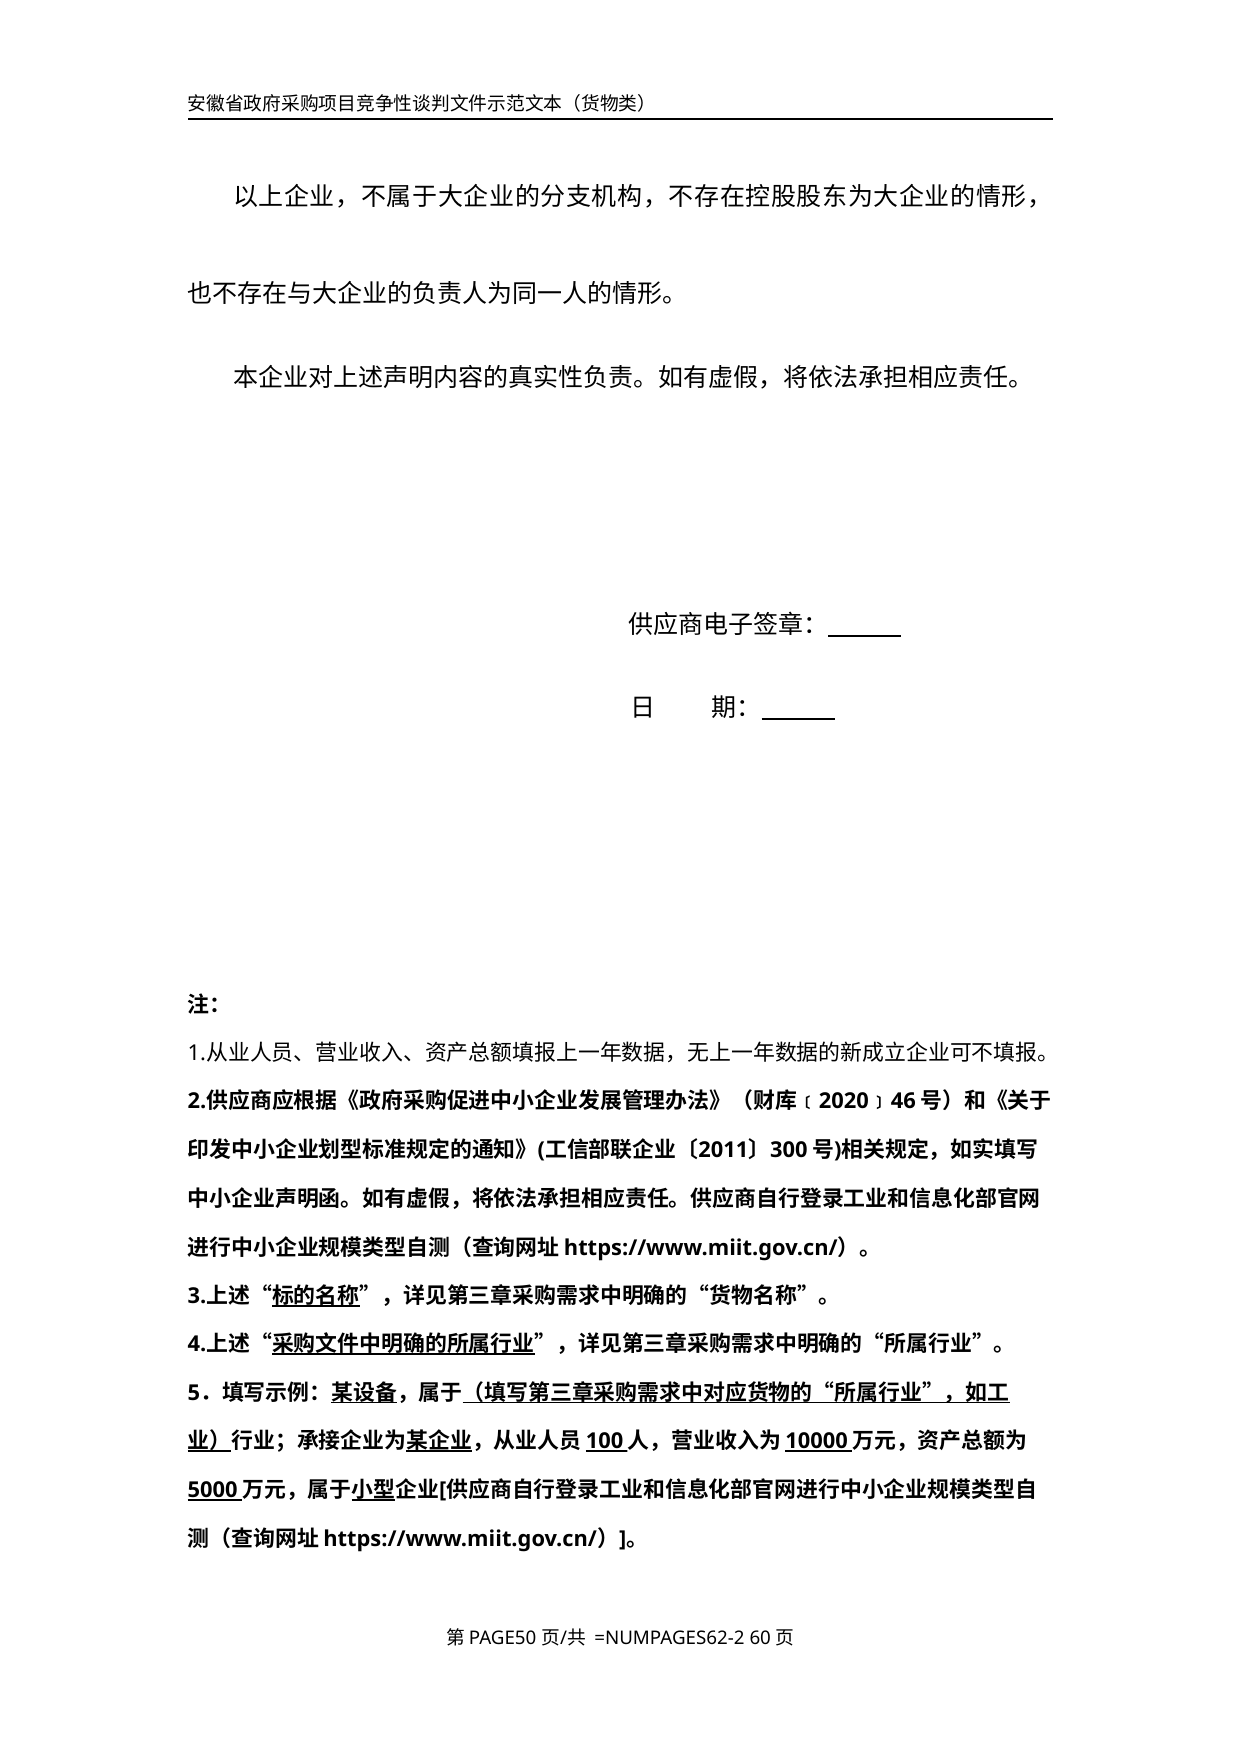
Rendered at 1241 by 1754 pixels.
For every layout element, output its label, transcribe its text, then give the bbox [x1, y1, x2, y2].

text 供应商电子签章： [187, 590, 1053, 655]
text 5．填写示例：某设备，属于（填写第三章采购需求中对应货物的“所属行业”，如工业）行业；承接企业为某企业，从业人员100人，营业收入为10000万元，资产总额为5000万元，属于小型企业[供应商自行登录工业和信息化部官网进行中小企业规模类型自测（查询网址https://www.miit.gov.cn/）]。 [187, 1374, 1053, 1553]
text 1.从业人员、营业收入、资产总额填报上一年数据，无上一年数据的新成立企业可不填报。 [187, 1035, 1053, 1067]
text 4.上述“采购文件中明确的所属行业”，详见第三章采购需求中明确的“所属行业”。 [187, 1326, 1053, 1358]
text 以上企业，不属于大企业的分支机构，不存在控股股东为大企业的情形，也不存在与大企业的负责人为同一人的情形。 [187, 162, 1053, 324]
text 3.上述“标的名称”，详见第三章采购需求中明确的“货物名称”。 [187, 1278, 1053, 1310]
text 2.供应商应根据《政府采购促进中小企业发展管理办法》（财库﹝2020﹞46号）和《关于印发中小企业划型标准规定的通知》(工信部联企业〔2011〕300号)相关规定，如实填写中小企业声明函。如有虚假，将依法承担相应责任。供应商自行登录工业和信息化部官网进行中小企业规模类型自测（查询网址https://www.miit.gov.cn/）。 [187, 1083, 1053, 1262]
text 注： [187, 986, 1053, 1019]
text 本企业对上述声明内容的真实性负责。如有虚假，将依法承担相应责任。 [187, 343, 1053, 408]
text 日 期： [187, 673, 1053, 738]
